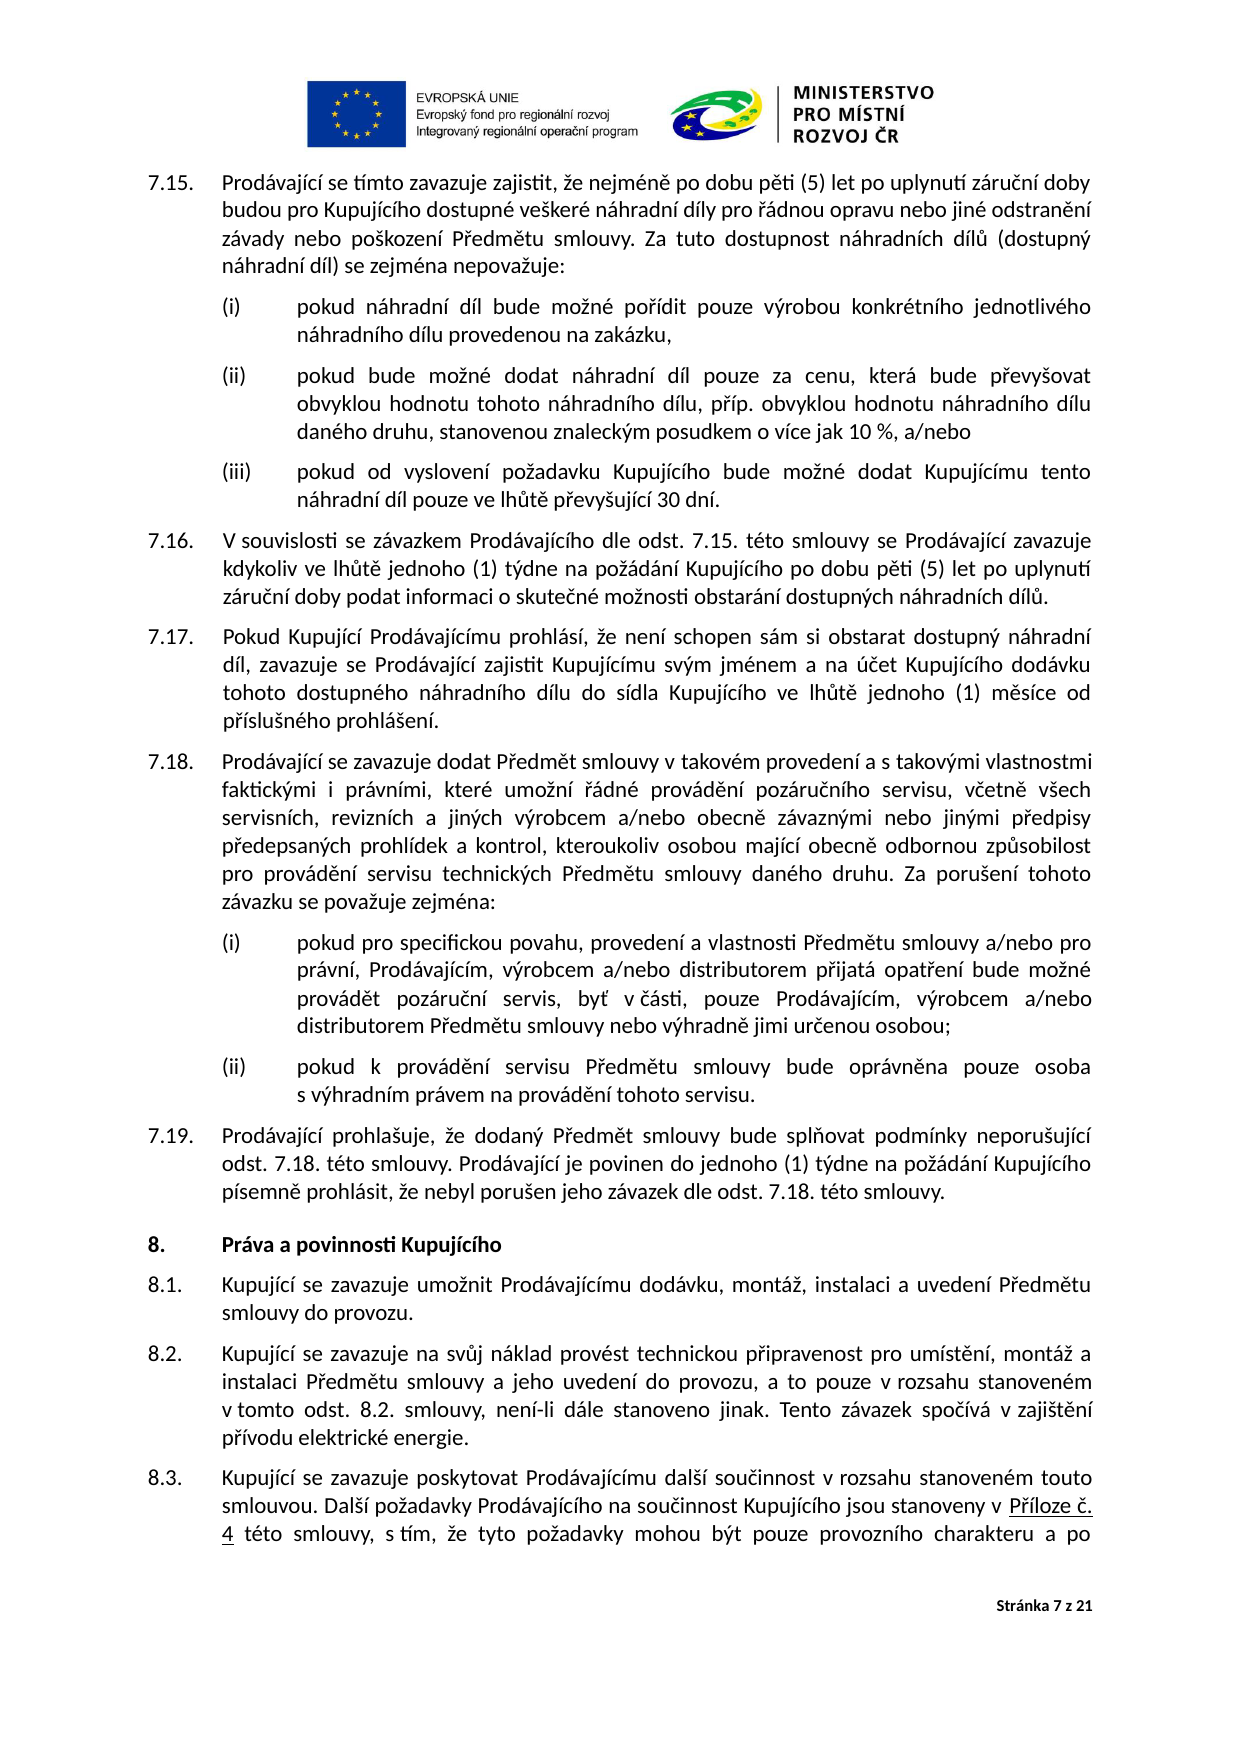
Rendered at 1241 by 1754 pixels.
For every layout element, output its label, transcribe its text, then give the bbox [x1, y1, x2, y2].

text Prodávající se zavazuje dodat Předmět smlouvy v takovém provedení a s takovými vlastnostmi faktickými i právními, které umožní řádné provádění pozáručního servisu, včetně všech servisních, revizních a jiných výrobcem a/nebo obecně závaznými nebo jinými předpisy předepsaných prohlídek a kontrol, kteroukoliv osobou mající obecně odbornou způsobilost pro provádění servisu technických Předmětu smlouvy daného druhu. Za porušení tohoto závazku se považuje zejména: [148, 747, 1092, 915]
list pokud k provádění servisu Předmětu smlouvy bude oprávněna pouze osoba s výhradním právem na provádění tohoto servisu. [222, 1052, 1092, 1108]
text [148, 1463, 1092, 1547]
text Prodávající prohlašuje, že dodaný Předmět smlouvy bude splňovat podmínky neporušující odst. 7.18. této smlouvy. Prodávající je povinen do jednoho (1) týdne na požádání Kupujícího písemně prohlásit, že nebyl porušen jeho závazek dle odst. 7.18. této smlouvy. [148, 1121, 1092, 1205]
list pokud náhradní díl bude možné pořídit pouze výrobou konkrétního jednotlivého náhradního dílu provedenou na zakázku, [222, 292, 1092, 348]
text Pokud Kupující Prodávajícímu prohlásí, že není schopen sám si obstarat dostupný náhradní díl, zavazuje se Prodávající zajistit Kupujícímu svým jménem a na účet Kupujícího dodávku tohoto dostupného náhradního dílu do sídla Kupujícího ve lhůtě jednoho (1) měsíce od příslušného prohlášení. [148, 622, 1092, 734]
text V souvislosti se závazkem Prodávajícího dle odst. 7.15. této smlouvy se Prodávající zavazuje kdykoliv ve lhůtě jednoho (1) týdne na požádání Kupujícího po dobu pěti (5) let po uplynutí záruční doby podat informaci o skutečné možnosti obstarání dostupných náhradních dílů. [148, 526, 1092, 610]
text Kupující se zavazuje umožnit Prodávajícímu dodávku, montáž, instalaci a uvedení Předmětu smlouvy do provozu. [148, 1270, 1092, 1326]
text Kupující se zavazuje na svůj náklad provést technickou připravenost pro umístění, montáž a instalaci Předmětu smlouvy a jeho uvedení do provozu, a to pouze v rozsahu stanoveném v tomto odst. 8.2. smlouvy, není-li dále stanoveno jinak. Tento závazek spočívá v zajištění přívodu elektrické energie. [148, 1339, 1092, 1451]
list pokud pro specifickou povahu, provedení a vlastnosti Předmětu smlouvy a/nebo pro právní, Prodávajícím, výrobcem a/nebo distributorem přijatá opatření bude možné provádět pozáruční servis, byť v části, pouze Prodávajícím, výrobcem a/nebo distributorem Předmětu smlouvy nebo výhradně jimi určenou osobou; [222, 928, 1092, 1040]
list pokud bude možné dodat náhradní díl pouze za cenu, která bude převyšovat obvyklou hodnotu tohoto náhradního dílu, příp. obvyklou hodnotu náhradního dílu daného druhu, stanovenou znaleckým posudkem o více jak 10 %, a/nebo [222, 361, 1092, 445]
list Práva a povinnosti Kupujícího [148, 1230, 1092, 1258]
text Prodávající se tímto zavazuje zajistit, že nejméně po dobu pěti (5) let po uplynutí záruční doby budou pro Kupujícího dostupné veškeré náhradní díly pro řádnou opravu nebo jiné odstranění závady nebo poškození Předmětu smlouvy. Za tuto dostupnost náhradních dílů (dostupný náhradní díl) se zejména nepovažuje: [148, 168, 1092, 280]
list pokud od vyslovení požadavku Kupujícího bude možné dodat Kupujícímu tento náhradní díl pouze ve lhůtě převyšující 30 dní. [222, 457, 1092, 513]
